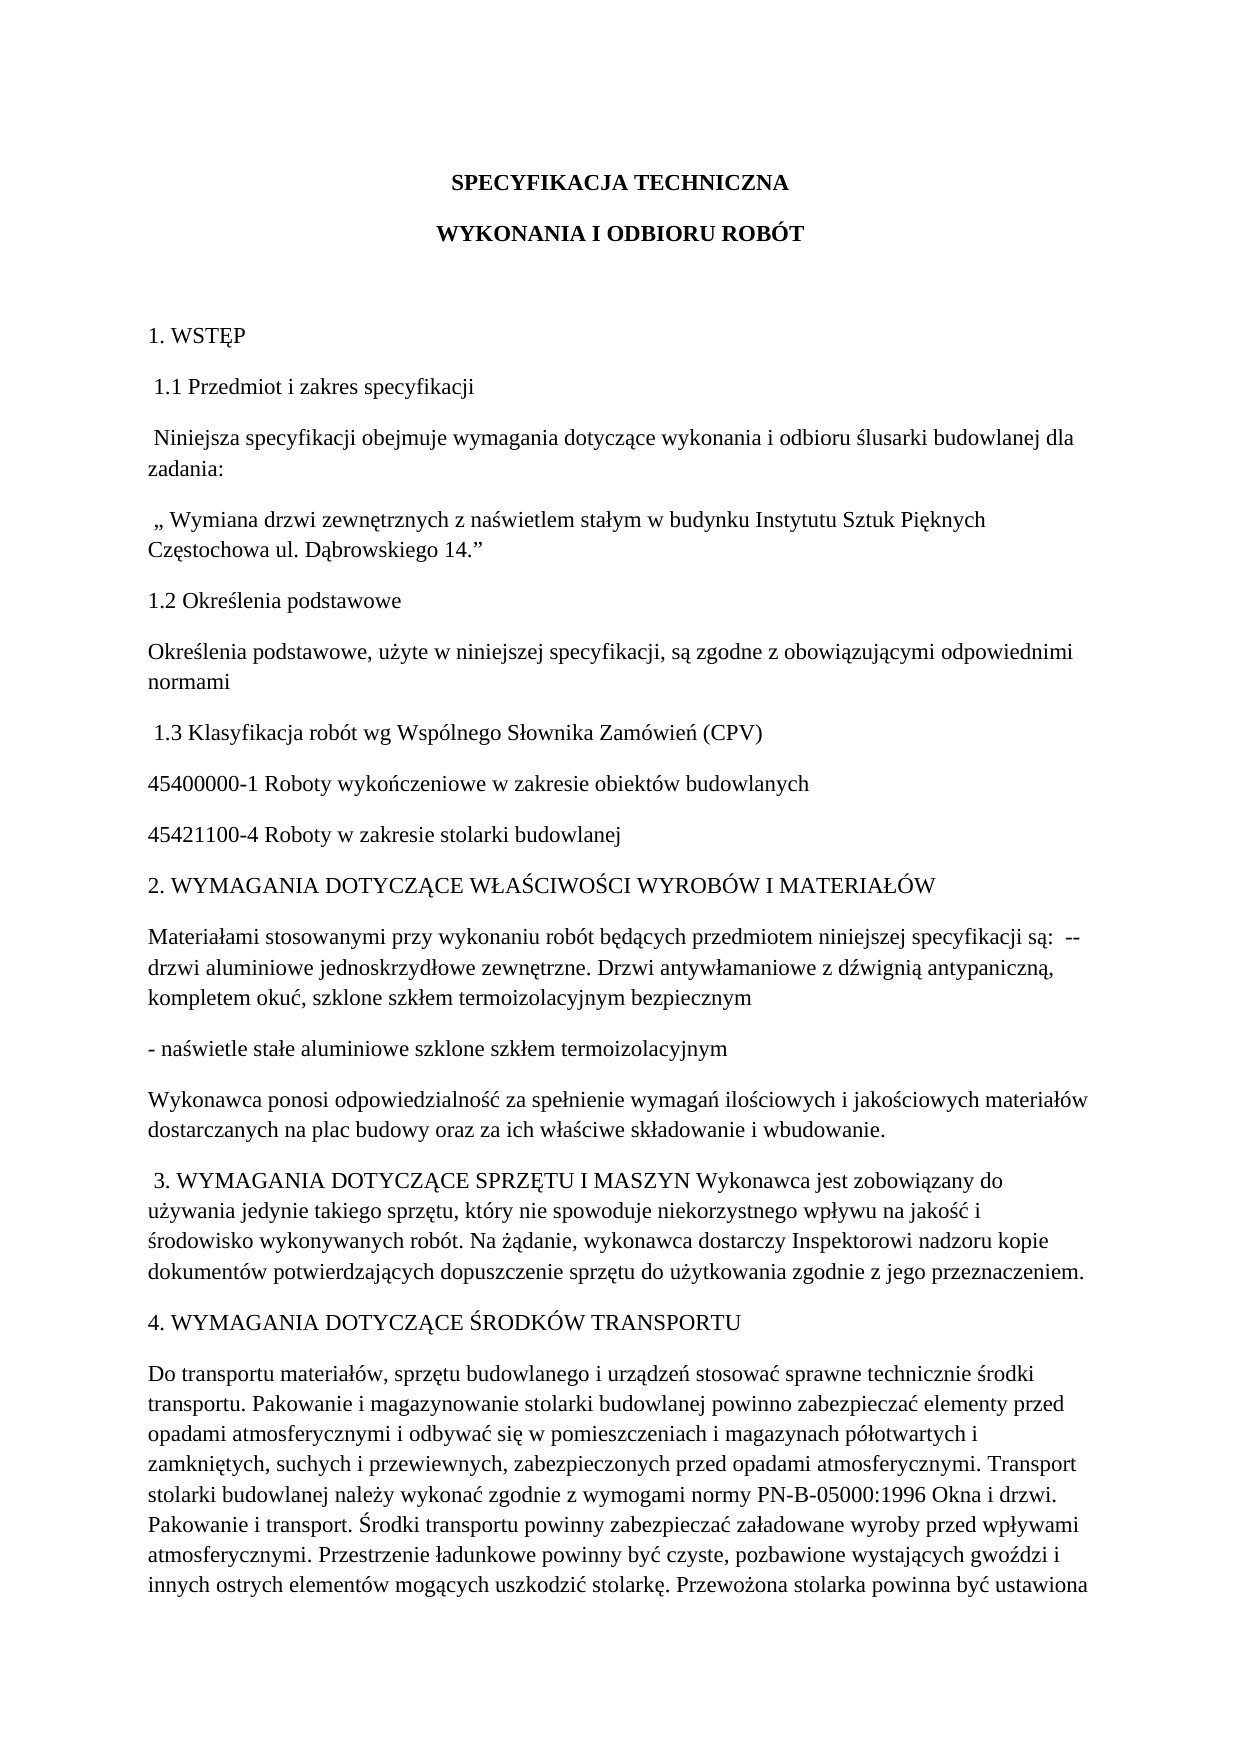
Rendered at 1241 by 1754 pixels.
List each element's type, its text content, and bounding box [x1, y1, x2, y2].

text 4. WYMAGANIA DOTYCZĄCE ŚRODKÓW TRANSPORTU [148, 1309, 1093, 1335]
text 45400000-1 Roboty wykończeniowe w zakresie obiektów budowlanych [148, 770, 1093, 797]
text 1.3 Klasyfikacja robót wg Wspólnego Słownika Zamówień (CPV) [148, 719, 1093, 746]
text Niniejsza specyfikacji obejmuje wymagania dotyczące wykonania i odbioru ślusarki budowlanej dla zadania: [148, 424, 1093, 481]
text - naświetle stałe aluminiowe szklone szkłem termoizolacyjnym [148, 1035, 1093, 1061]
text 1.1 Przedmiot i zakres specyfikacji [148, 373, 1093, 400]
text 1.2 Określenia podstawowe [148, 587, 1093, 613]
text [148, 1360, 1093, 1598]
text 2. WYMAGANIA DOTYCZĄCE WŁAŚCIWOŚCI WYROBÓW I MATERIAŁÓW [148, 872, 1093, 899]
text Wykonawca ponosi odpowiedzialność za spełnienie wymagań ilościowych i jakościowych materiałów dostarczanych na plac budowy oraz za ich właściwe składowanie i wbudowanie. [148, 1086, 1093, 1142]
text 45421100-4 Roboty w zakresie stolarki budowlanej [148, 821, 1093, 848]
text „ Wymiana drzwi zewnętrznych z naświetlem stałym w budynku Instytutu Sztuk Pięknych Częstochowa ul. Dąbrowskiego 14.” [148, 506, 1093, 562]
text 1. WSTĘP [148, 322, 1093, 349]
text 3. WYMAGANIA DOTYCZĄCE SPRZĘTU I MASZYN Wykonawca jest zobowiązany do używania jedynie takiego sprzętu, który nie spowoduje niekorzystnego wpływu na jakość i środowisko wykonywanych robót. Na żądanie, wykonawca dostarczy Inspektorowi nadzoru kopie dokumentów potwierdzających dopuszczenie sprzętu do użytkowania zgodnie z jego przeznaczeniem. [148, 1167, 1093, 1284]
text Określenia podstawowe, użyte w niniejszej specyfikacji, są zgodne z obowiązującymi odpowiednimi normami [148, 638, 1093, 694]
text SPECYFIKACJA TECHNICZNA [148, 169, 1093, 196]
text WYKONANIA I ODBIORU ROBÓT [148, 220, 1093, 247]
text Materiałami stosowanymi przy wykonaniu robót będących przedmiotem niniejszej specyfikacji są: -- drzwi aluminiowe jednoskrzydłowe zewnętrzne. Drzwi antywłamaniowe z dźwignią antypaniczną, kompletem okuć, szklone szkłem termoizolacyjnym bezpiecznym [148, 923, 1093, 1010]
